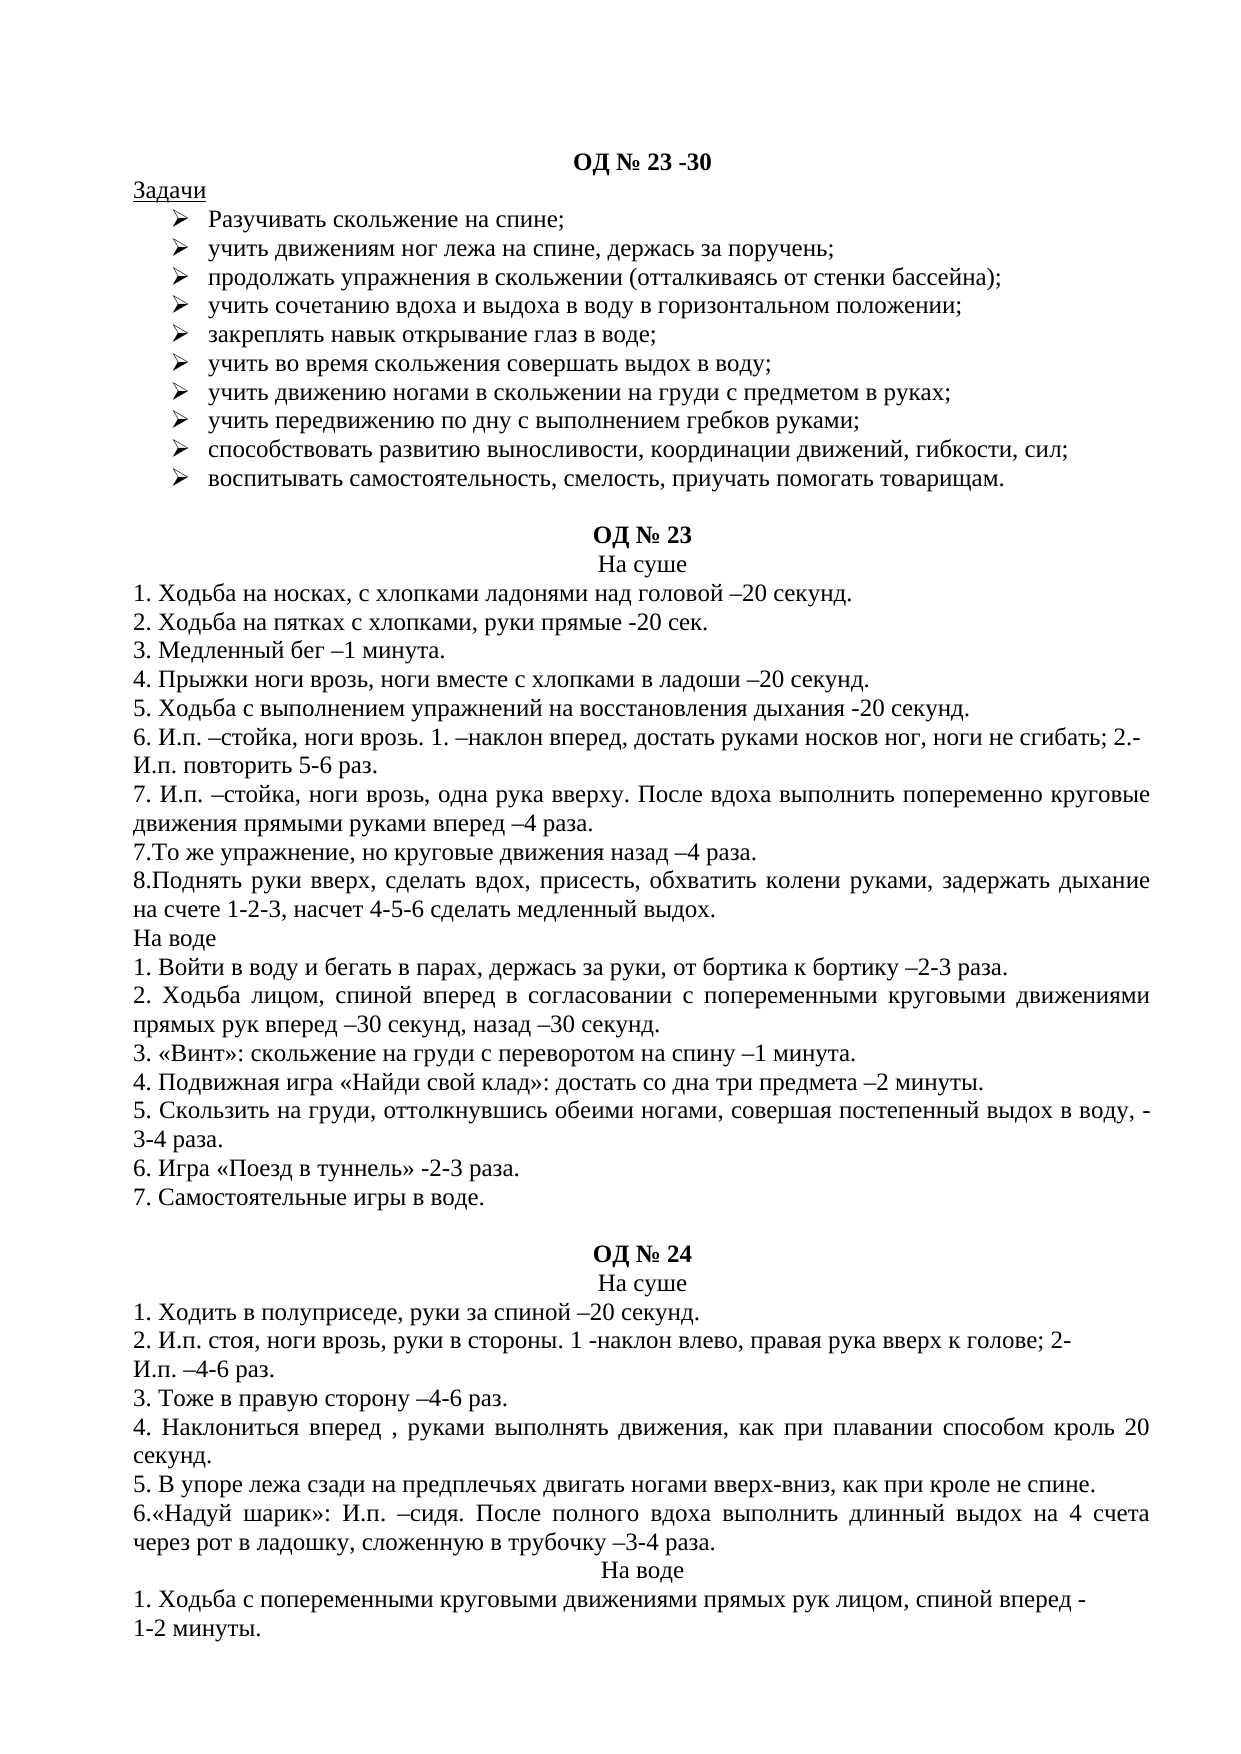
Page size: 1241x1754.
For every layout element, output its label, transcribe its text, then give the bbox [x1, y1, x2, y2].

text ОД № 24 [133, 1239, 1152, 1268]
text 4. Наклониться вперед , руками выполнять движения, как при плавании способом кроль 20 секунд. [133, 1412, 1152, 1469]
list учить сочетанию вдоха и выдоха в воду в горизонтальном положении; [170, 291, 1152, 319]
text И.п. повторить 5-6 раз. [133, 751, 1152, 779]
text 1. Ходить в полуприседе, руки за спиной –20 секунд. [133, 1297, 1152, 1326]
text ОД № 23 [133, 521, 1152, 549]
text 1-2 минуты. [133, 1613, 1152, 1642]
list продолжать упражнения в скольжении (отталкиваясь от стенки бассейна); [170, 262, 1152, 291]
list учить движению ногами в скольжении на груди с предметом в руках; [170, 377, 1152, 406]
list воспитывать самостоятельность, смелость, приучать помогать товарищам. [170, 463, 1152, 492]
text 7. И.п. –стойка, ноги врозь, одна рука вверху. После вдоха выполнить попеременно круговые движения прямыми руками вперед –4 раза. [133, 779, 1152, 837]
text 2. И.п. стоя, ноги врозь, руки в стороны. 1 -наклон влево, правая рука вверх к голове; 2- [133, 1326, 1152, 1354]
text 2. Ходьба лицом, спиной вперед в согласовании с попеременными круговыми движениями прямых рук вперед –30 секунд, назад –30 секунд. [133, 981, 1152, 1038]
text 8.Поднять руки вверх, сделать вдох, присесть, обхватить колени руками, задержать дыхание на счете 1-2-3, насчет 4-5-6 сделать медленный выдох. [133, 866, 1152, 923]
text Задачи [133, 176, 1152, 204]
text 2. Ходьба на пятках с хлопками, руки прямые -20 сек. [133, 607, 1152, 636]
list способствовать развитию выносливости, координации движений, гибкости, сил; [170, 434, 1152, 463]
list учить передвижению по дну с выполнением гребков руками; [170, 406, 1152, 434]
text 1. Ходьба с попеременными круговыми движениями прямых рук лицом, спиной вперед - [133, 1584, 1152, 1613]
text 1. Войти в воду и бегать в парах, держась за руки, от бортика к бортику –2-3 раза. [133, 952, 1152, 981]
text 5. Скользить на груди, оттолкнувшись обеими ногами, совершая постепенный выдох в воду, -3-4 раза. [133, 1096, 1152, 1153]
text На суше [133, 549, 1152, 578]
text 6. И.п. –стойка, ноги врозь. 1. –наклон вперед, достать руками носков ног, ноги не сгибать; 2.- [133, 722, 1152, 751]
text На воде [133, 923, 1152, 952]
text 7. Самостоятельные игры в воде. [133, 1182, 1152, 1211]
text ОД № 23 -30 [133, 147, 1152, 176]
text 6.«Надуй шарик»: И.п. –сидя. После полного вдоха выполнить длинный выдох на 4 счета через рот в ладошку, сложенную в трубочку –3-4 раза. [133, 1498, 1152, 1556]
text 5. В упоре лежа сзади на предплечьях двигать ногами вверх-вниз, как при кроле не спине. [133, 1469, 1152, 1498]
list закреплять навык открывание глаз в воде; [170, 319, 1152, 348]
text 6. Игра «Поезд в туннель» -2-3 раза. [133, 1153, 1152, 1182]
text И.п. –4-6 раз. [133, 1354, 1152, 1383]
text 3. «Винт»: скольжение на груди с переворотом на спину –1 минута. [133, 1038, 1152, 1067]
text 4. Подвижная игра «Найди свой клад»: достать со дна три предмета –2 минуты. [133, 1067, 1152, 1096]
text 3. Медленный бег –1 минута. [133, 636, 1152, 664]
text 5. Ходьба с выполнением упражнений на восстановления дыхания -20 секунд. [133, 693, 1152, 722]
list Разучивать скольжение на спине; [170, 204, 1152, 233]
text На воде [133, 1556, 1152, 1584]
text 3. Тоже в правую сторону –4-6 раз. [133, 1383, 1152, 1412]
text На суше [133, 1268, 1152, 1297]
text 4. Прыжки ноги врозь, ноги вместе с хлопками в ладоши –20 секунд. [133, 664, 1152, 693]
text 1. Ходьба на носках, с хлопками ладонями над головой –20 секунд. [133, 578, 1152, 607]
text 7.То же упражнение, но круговые движения назад –4 раза. [133, 837, 1152, 866]
list учить во время скольжения совершать выдох в воду; [170, 348, 1152, 377]
list учить движениям ног лежа на спине, держась за поручень; [170, 233, 1152, 262]
